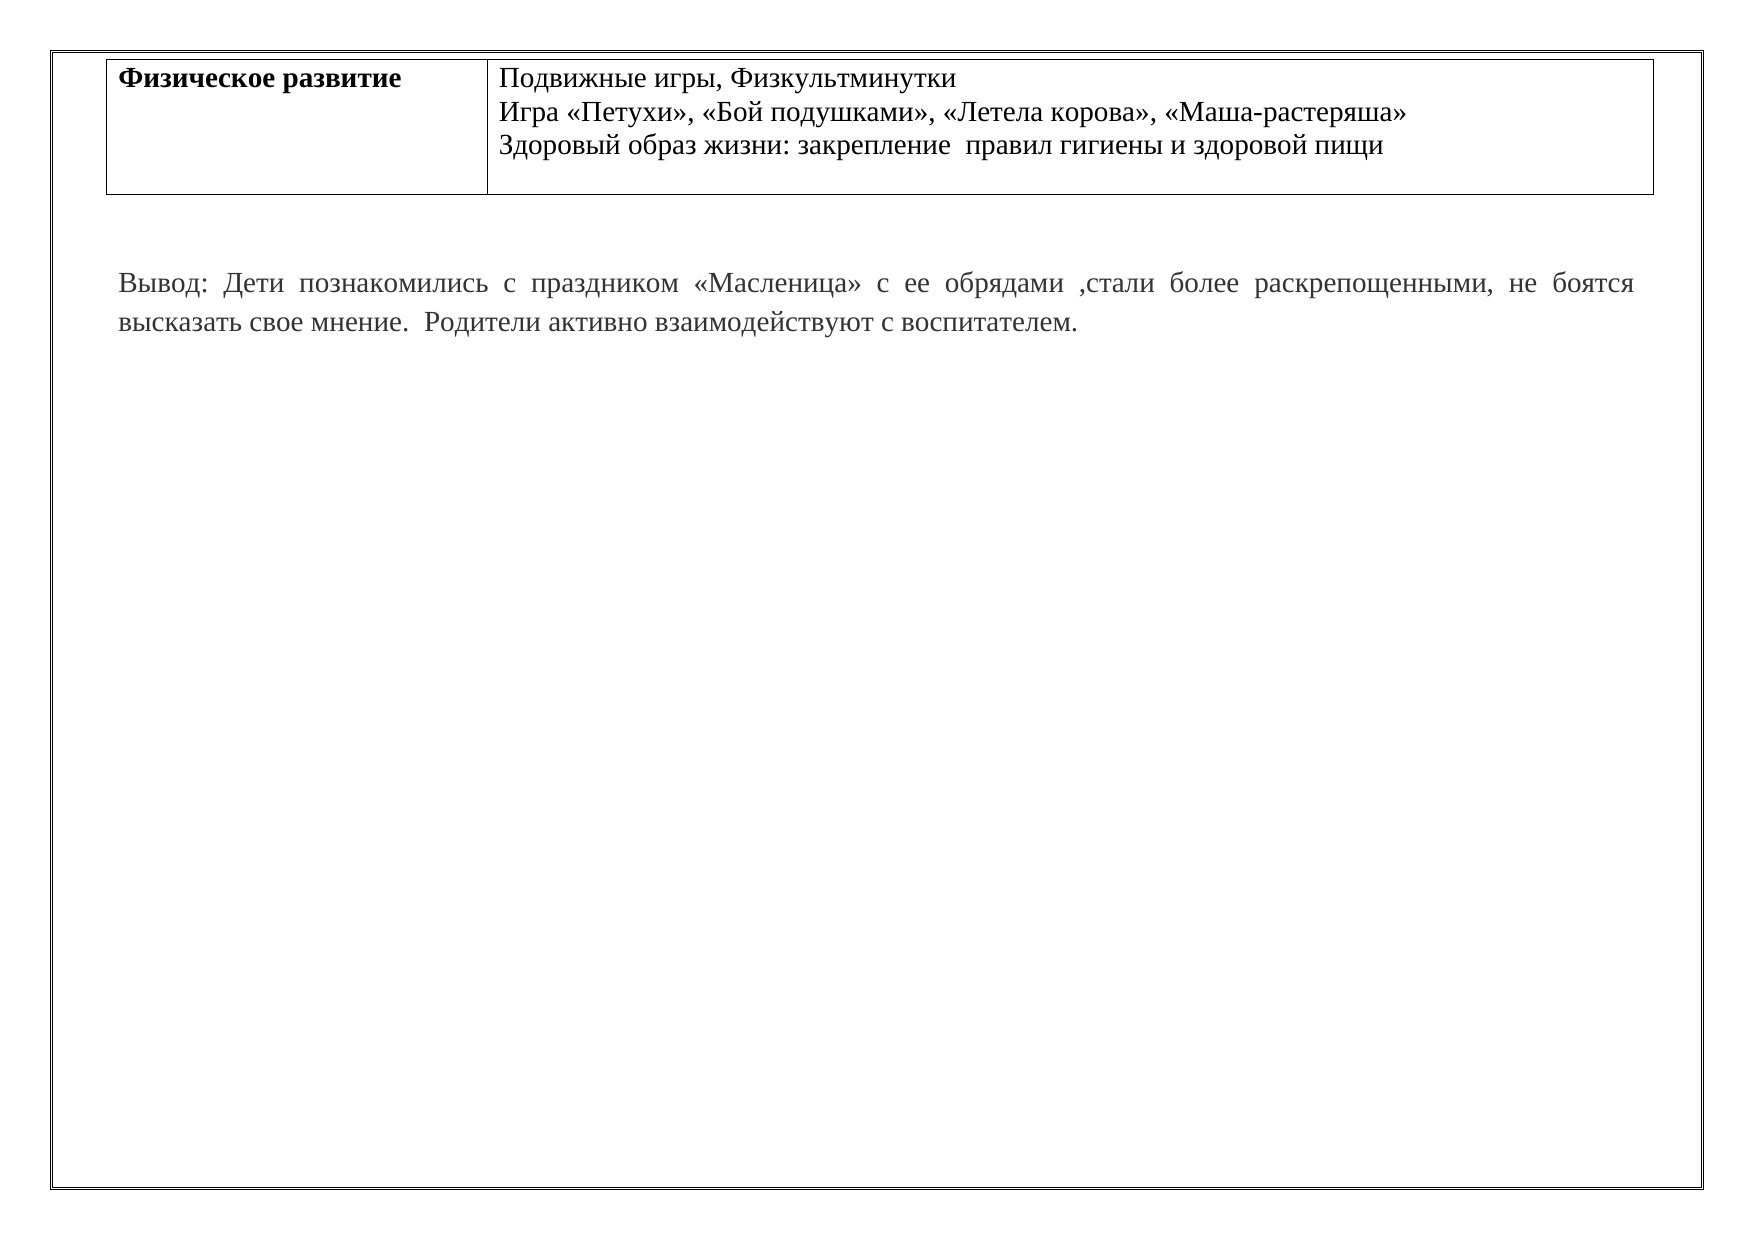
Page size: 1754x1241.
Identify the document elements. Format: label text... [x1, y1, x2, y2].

table_cell Физическое развитие [107, 60, 487, 194]
text Вывод: Дети познакомились с праздником «Масленица» с ее обрядами ,стали более раскрепощенными, не боятся высказать свое мнение. Родители активно взаимодействуют с воспитателем. [118, 265, 1636, 337]
table_cell Подвижные игры, Физкультминутки Игра «Петухи», «Бой подушками», «Летела корова», «Маша-растеряша» Здоровый образ жизни: закрепление правил гигиены и здоровой пищи [488, 60, 1653, 194]
